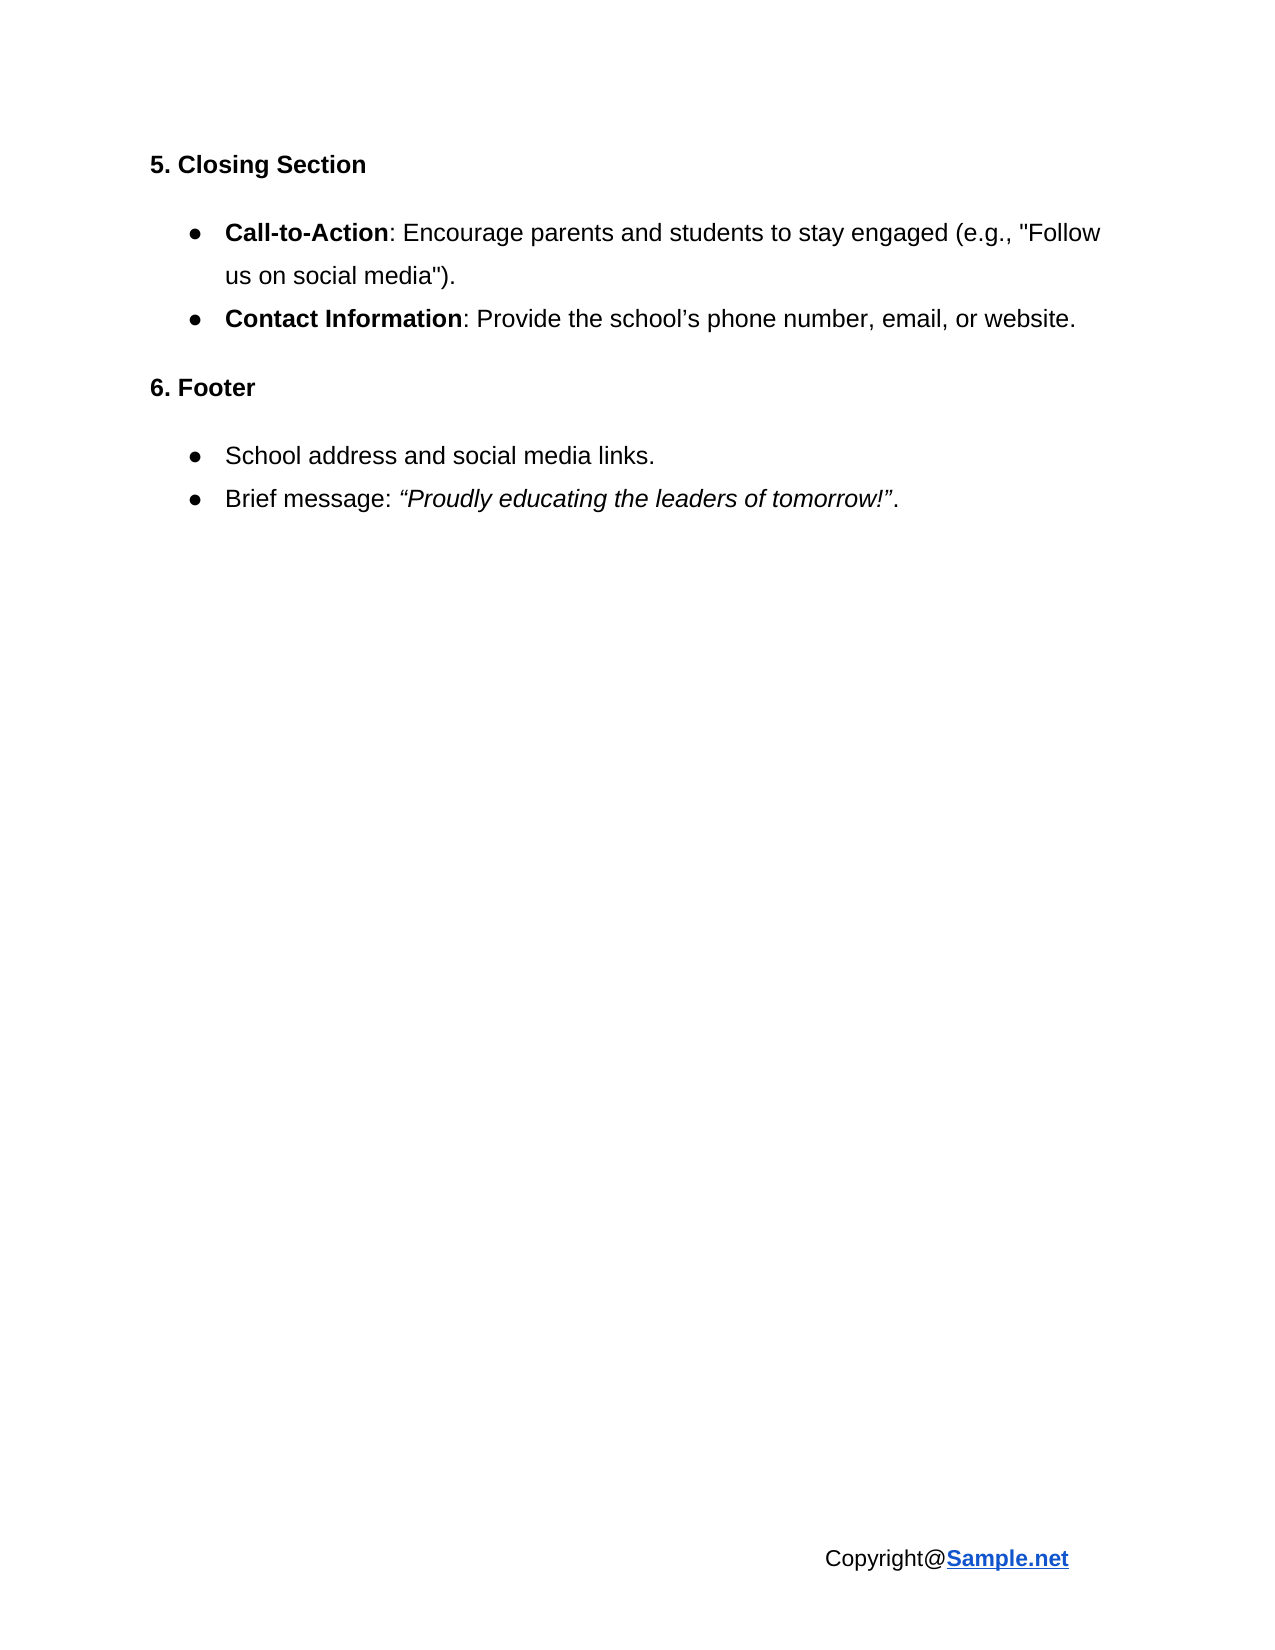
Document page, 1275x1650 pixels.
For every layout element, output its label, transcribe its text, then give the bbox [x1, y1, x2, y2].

text 6. Footer [150, 372, 1125, 401]
text 5. Closing Section [150, 150, 1125, 179]
list Call-to-Action: Encourage parents and students to stay engaged (e.g., "Follow us on social media"). [187, 218, 1125, 290]
list School address and social media links. [187, 441, 1125, 469]
list Brief message: “Proudly educating the leaders of tomorrow!”. [187, 484, 1125, 512]
list Contact Information: Provide the school’s phone number, email, or website. [187, 304, 1125, 333]
